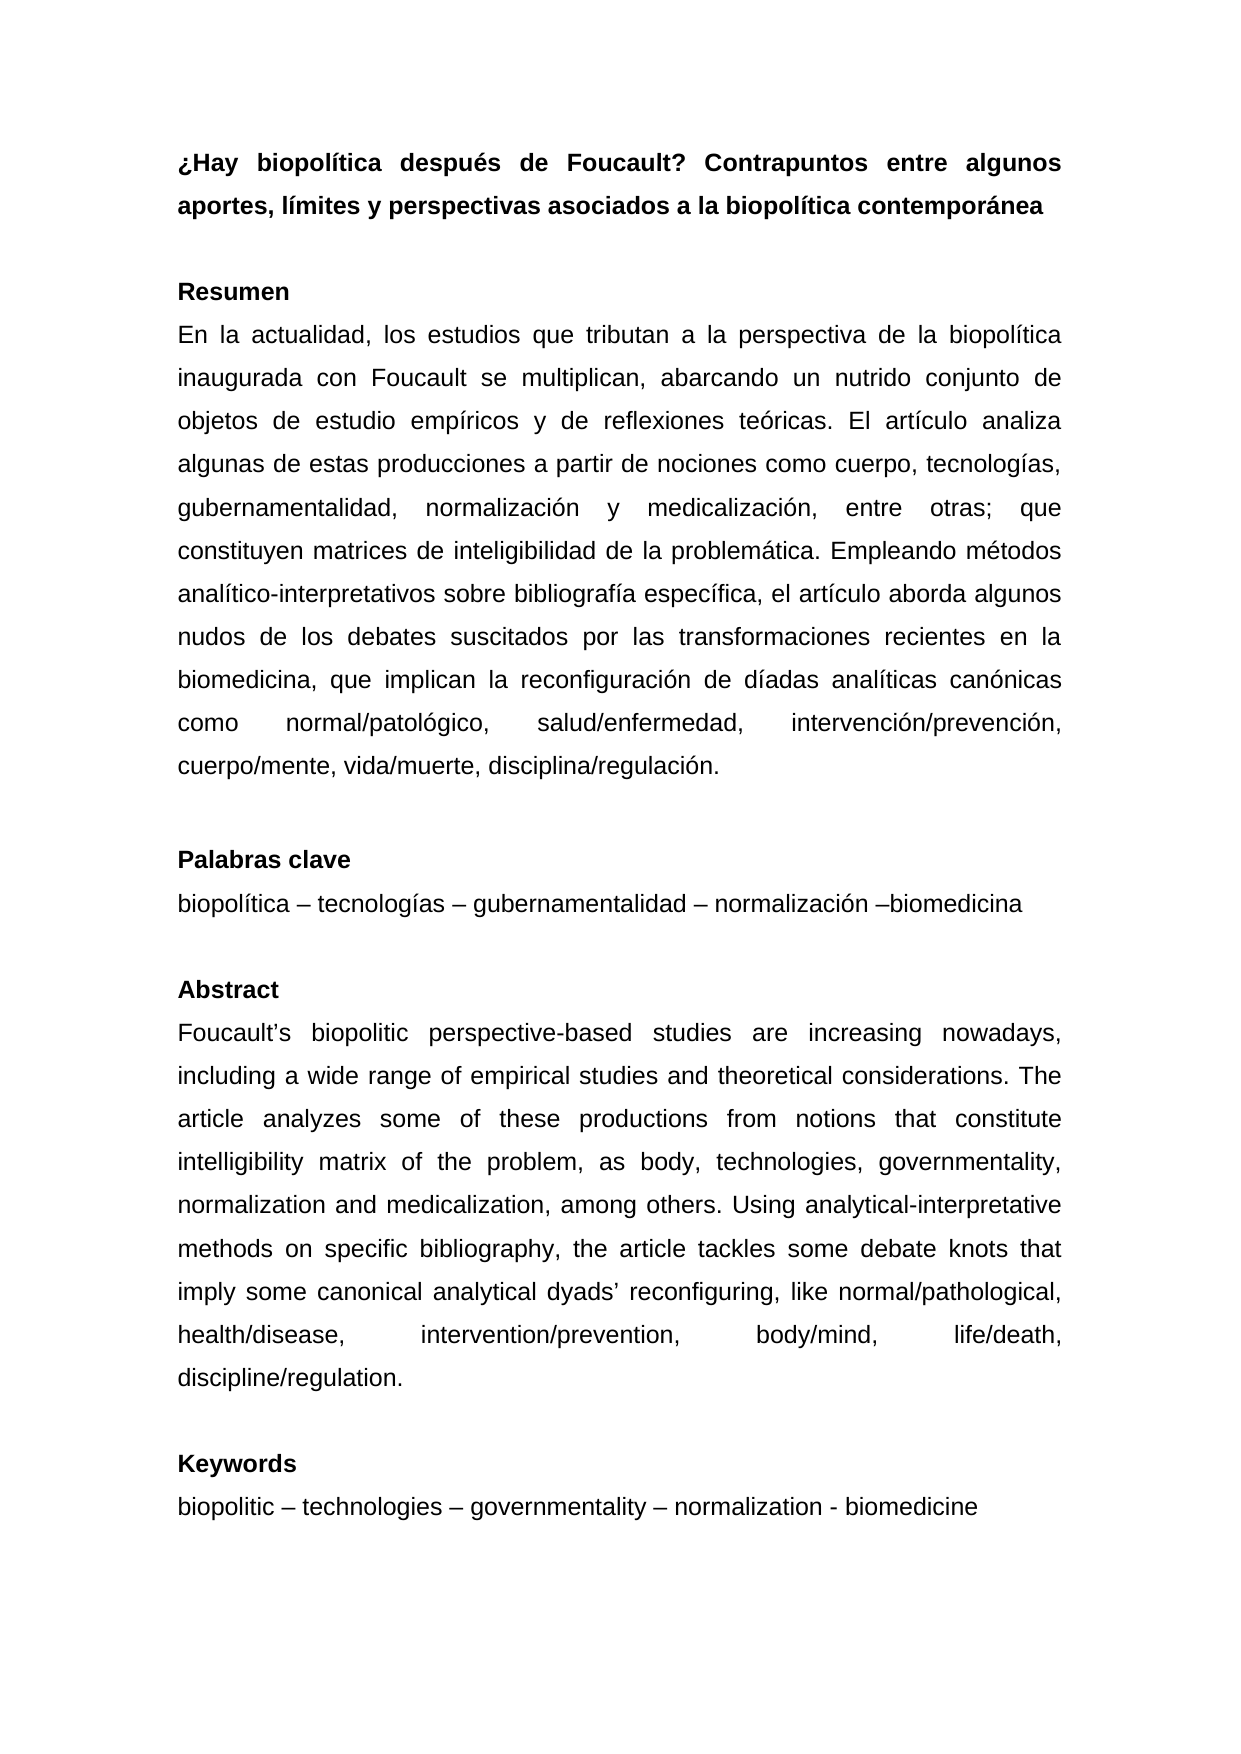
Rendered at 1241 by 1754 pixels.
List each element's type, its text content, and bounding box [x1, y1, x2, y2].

text Keywords [177, 1449, 1063, 1478]
text biopolitic – technologies – governmentality – normalization - biomedicine [177, 1492, 1063, 1521]
text En la actualidad, los estudios que tributan a la perspectiva de la biopolítica inaugurada con Foucault se multiplican, abarcando un nutrido conjunto de objetos de estudio empíricos y de reflexiones teóricas. El artículo analiza algunas de estas producciones a partir de nociones como cuerpo, tecnologías, gubernamentalidad, normalización y medicalización, entre otras; que constituyen matrices de inteligibilidad de la problemática. Empleando métodos analítico-interpretativos sobre bibliografía específica, el artículo aborda algunos nudos de los debates suscitados por las transformaciones recientes en la biomedicina, que implican la reconfiguración de díadas analíticas canónicas como normal/patológico, salud/enfermedad, intervención/prevención, cuerpo/mente, vida/muerte, disciplina/regulación. [177, 320, 1063, 780]
text Resumen [177, 277, 1063, 306]
text Abstract [177, 975, 1063, 1004]
text Palabras clave [177, 846, 1063, 874]
text biopolítica – tecnologías – gubernamentalidad – normalización –biomedicina [177, 889, 1063, 917]
text Foucault’s biopolitic perspective-based studies are increasing nowadays, including a wide range of empirical studies and theoretical considerations. The article analyzes some of these productions from notions that constitute intelligibility matrix of the problem, as body, technologies, governmentality, normalization and medicalization, among others. Using analytical-interpretative methods on specific bibliography, the article tackles some debate knots that imply some canonical analytical dyads’ reconfiguring, like normal/pathological, health/disease, intervention/prevention, body/mind, life/death, discipline/regulation. [177, 1018, 1063, 1392]
subtitle ¿Hay biopolítica después de Foucault? Contrapuntos entre algunos aportes, límites y perspectivas asociados a la biopolítica contemporánea [177, 148, 1063, 219]
